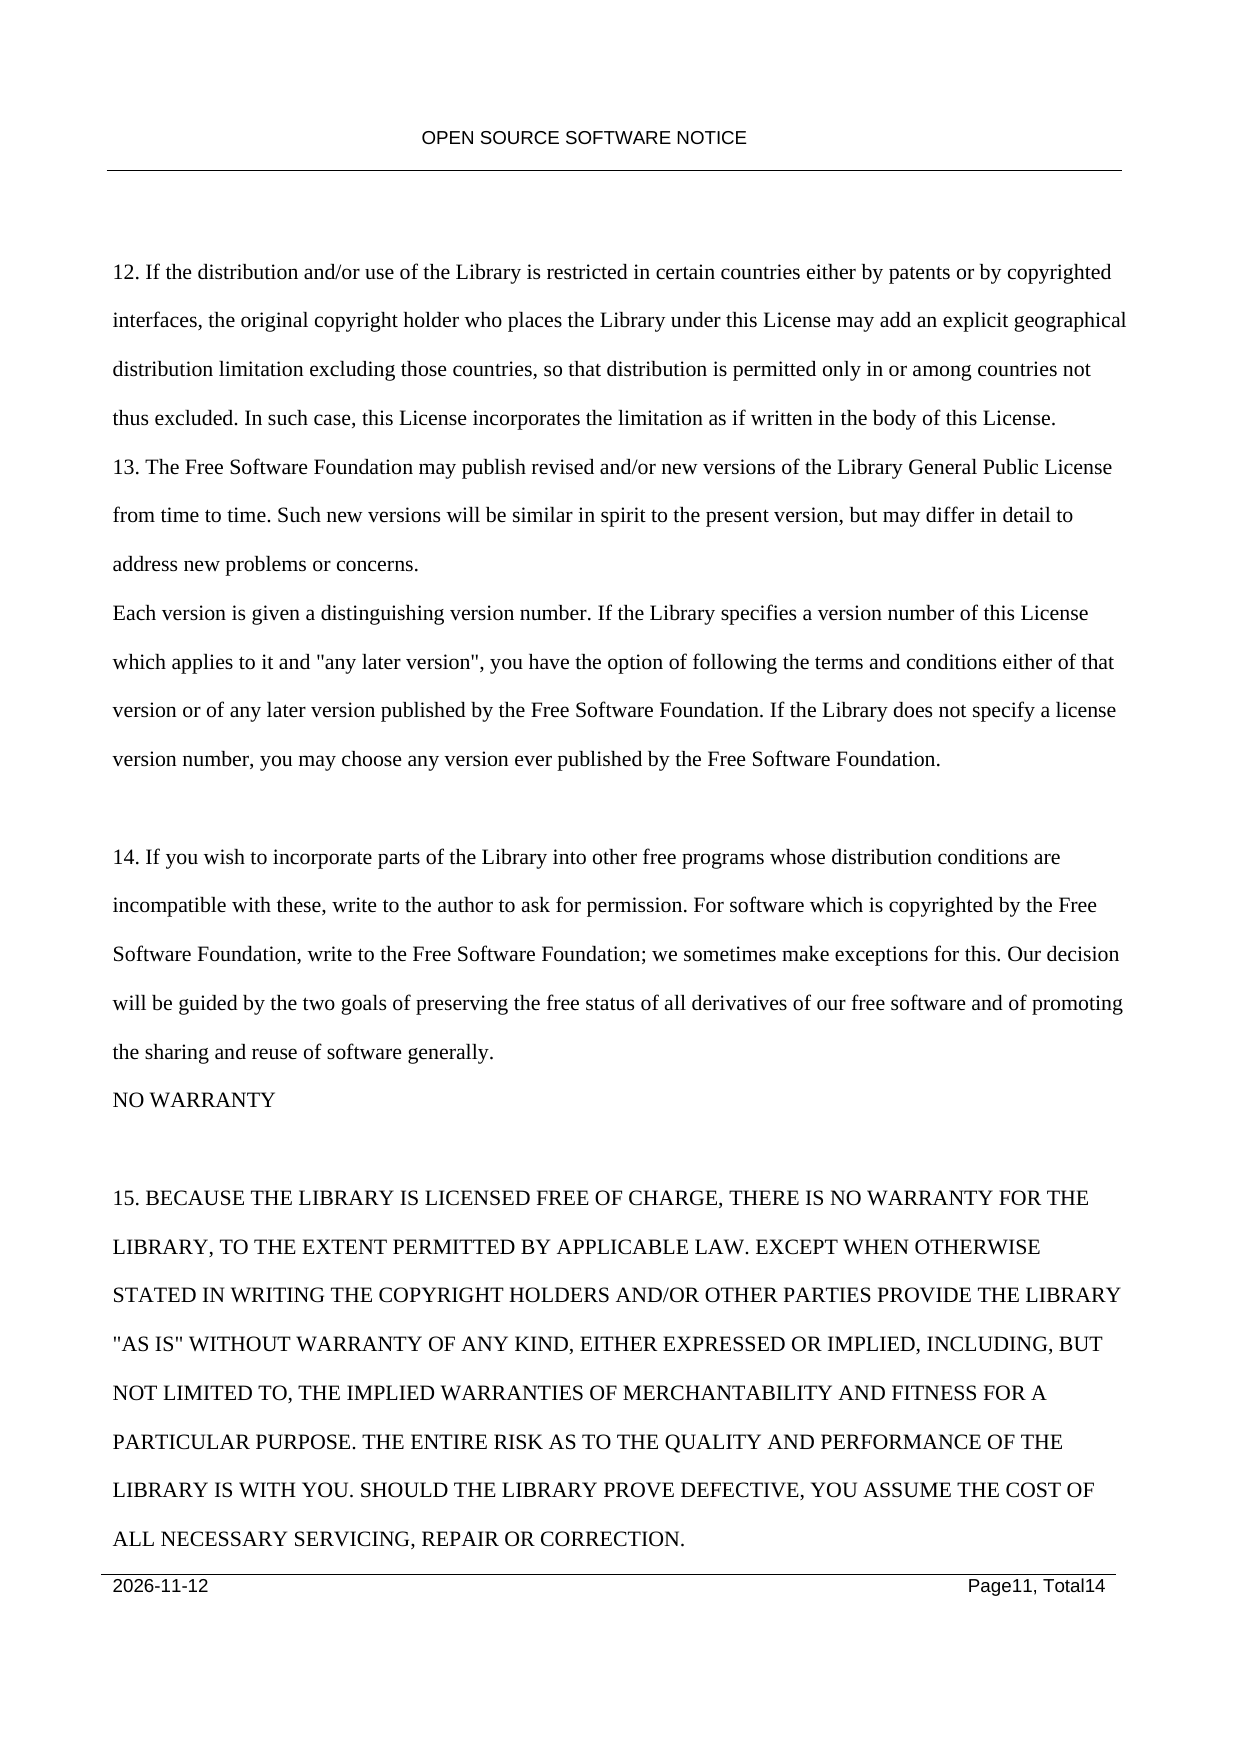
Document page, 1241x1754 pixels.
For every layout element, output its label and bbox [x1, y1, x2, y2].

text [112, 206, 1128, 1555]
